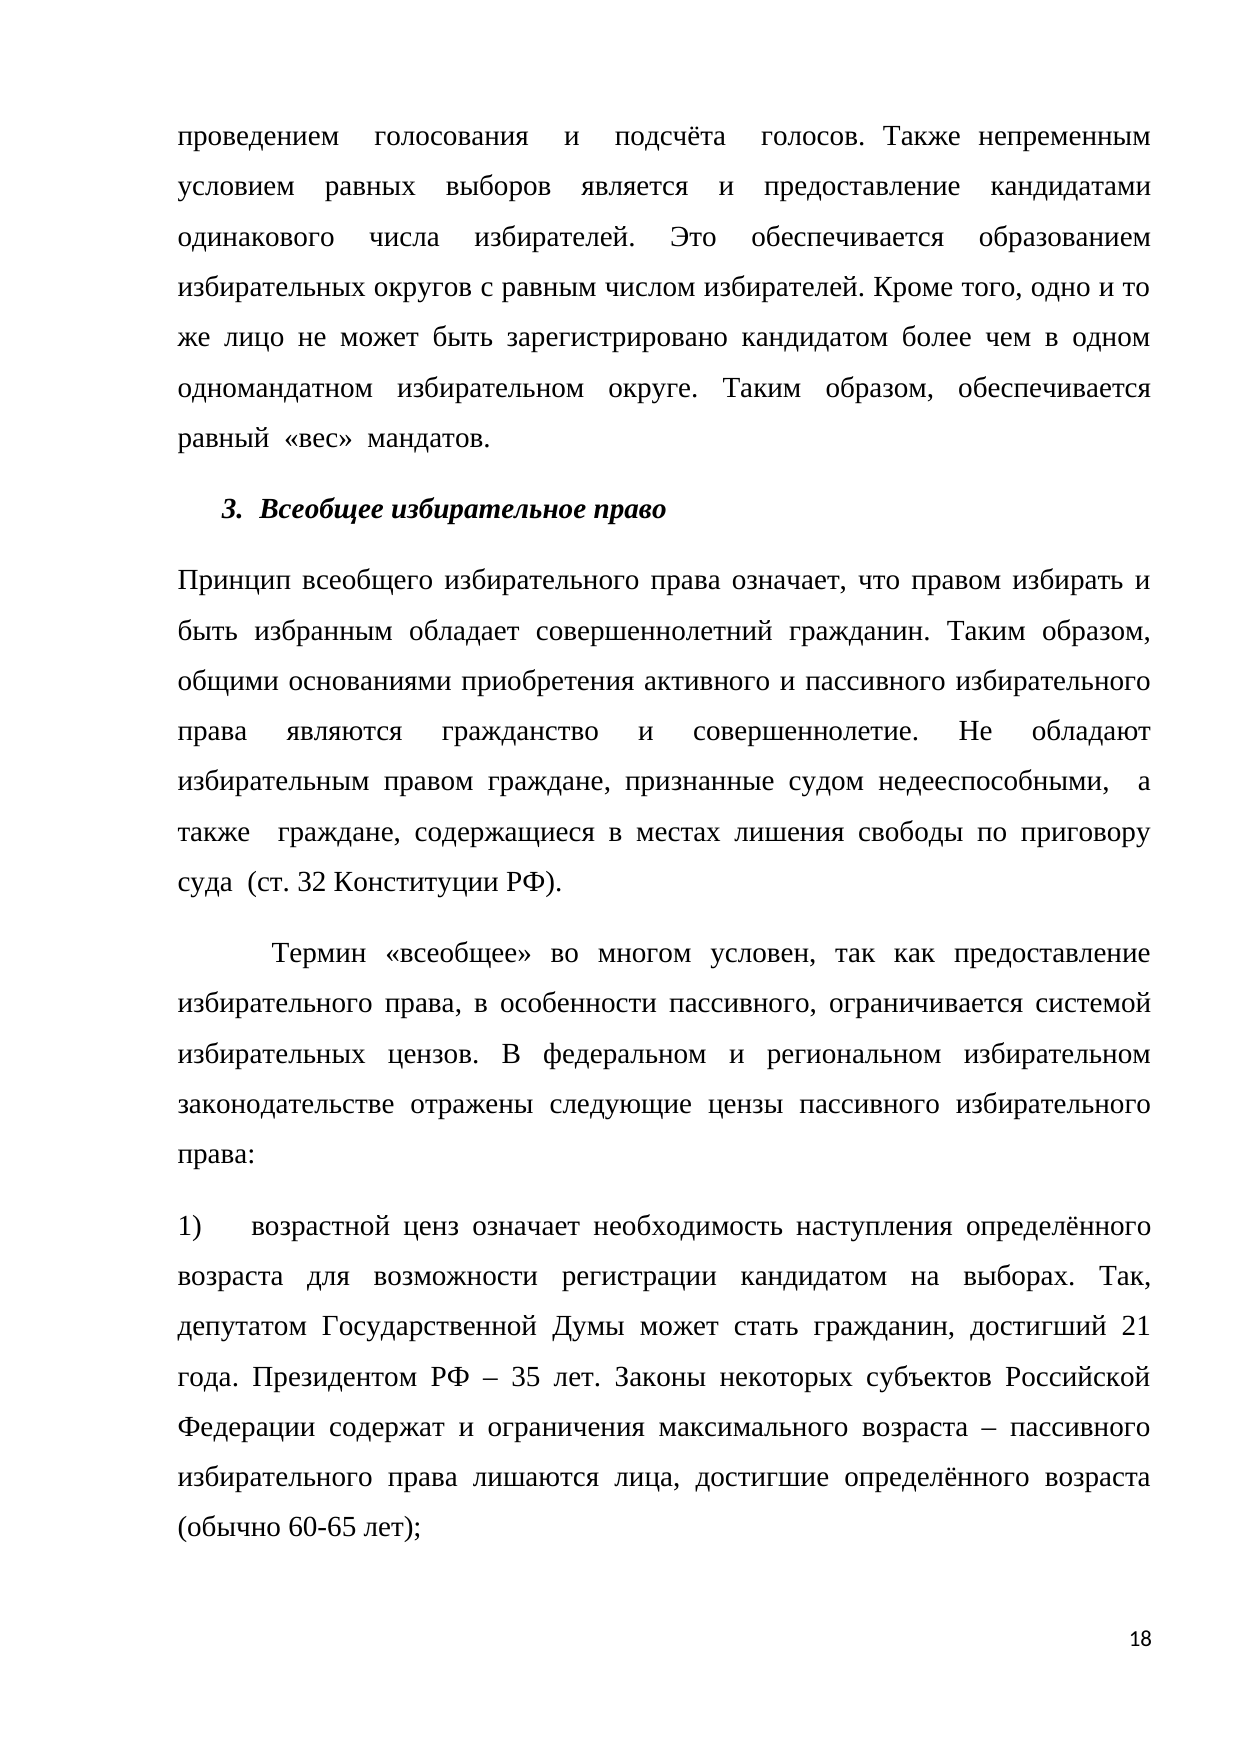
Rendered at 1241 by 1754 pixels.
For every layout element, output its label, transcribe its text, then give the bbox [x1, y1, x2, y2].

list возрастной ценз означает необходимость наступления определённого возраста для возможности регистрации кандидатом на выборах. Так, депутатом Государственной Думы может стать гражданин, достигший 21 года. Президентом РФ – 35 лет. Законы некоторых субъектов Российской Федерации содержат и ограничения максимального возраста – пассивного избирательного права лишаются лица, достигшие определённого возраста (обычно 60-65 лет); [177, 1208, 1152, 1543]
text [177, 118, 1152, 453]
text Термин «всеобщее» во многом условен, так как предоставление избирательного права, в особенности пассивного, ограничивается системой избирательных цензов. В федеральном и региональном избирательном законодательстве отражены следующие цензы пассивного избирательного права: [177, 935, 1152, 1170]
list Всеобщее избирательное право [222, 491, 1152, 525]
text Принцип всеобщего избирательного права означает, что правом избирать и быть избранным обладает совершеннолетний гражданин. Таким образом, общими основаниями приобретения активного и пассивного избирательного права являются гражданство и совершеннолетие. Не обладают избирательным правом граждане, признанные судом недееспособными, а также граждане, содержащиеся в местах лишения свободы по приговору суда (ст. 32 Конституции РФ). [177, 562, 1152, 898]
